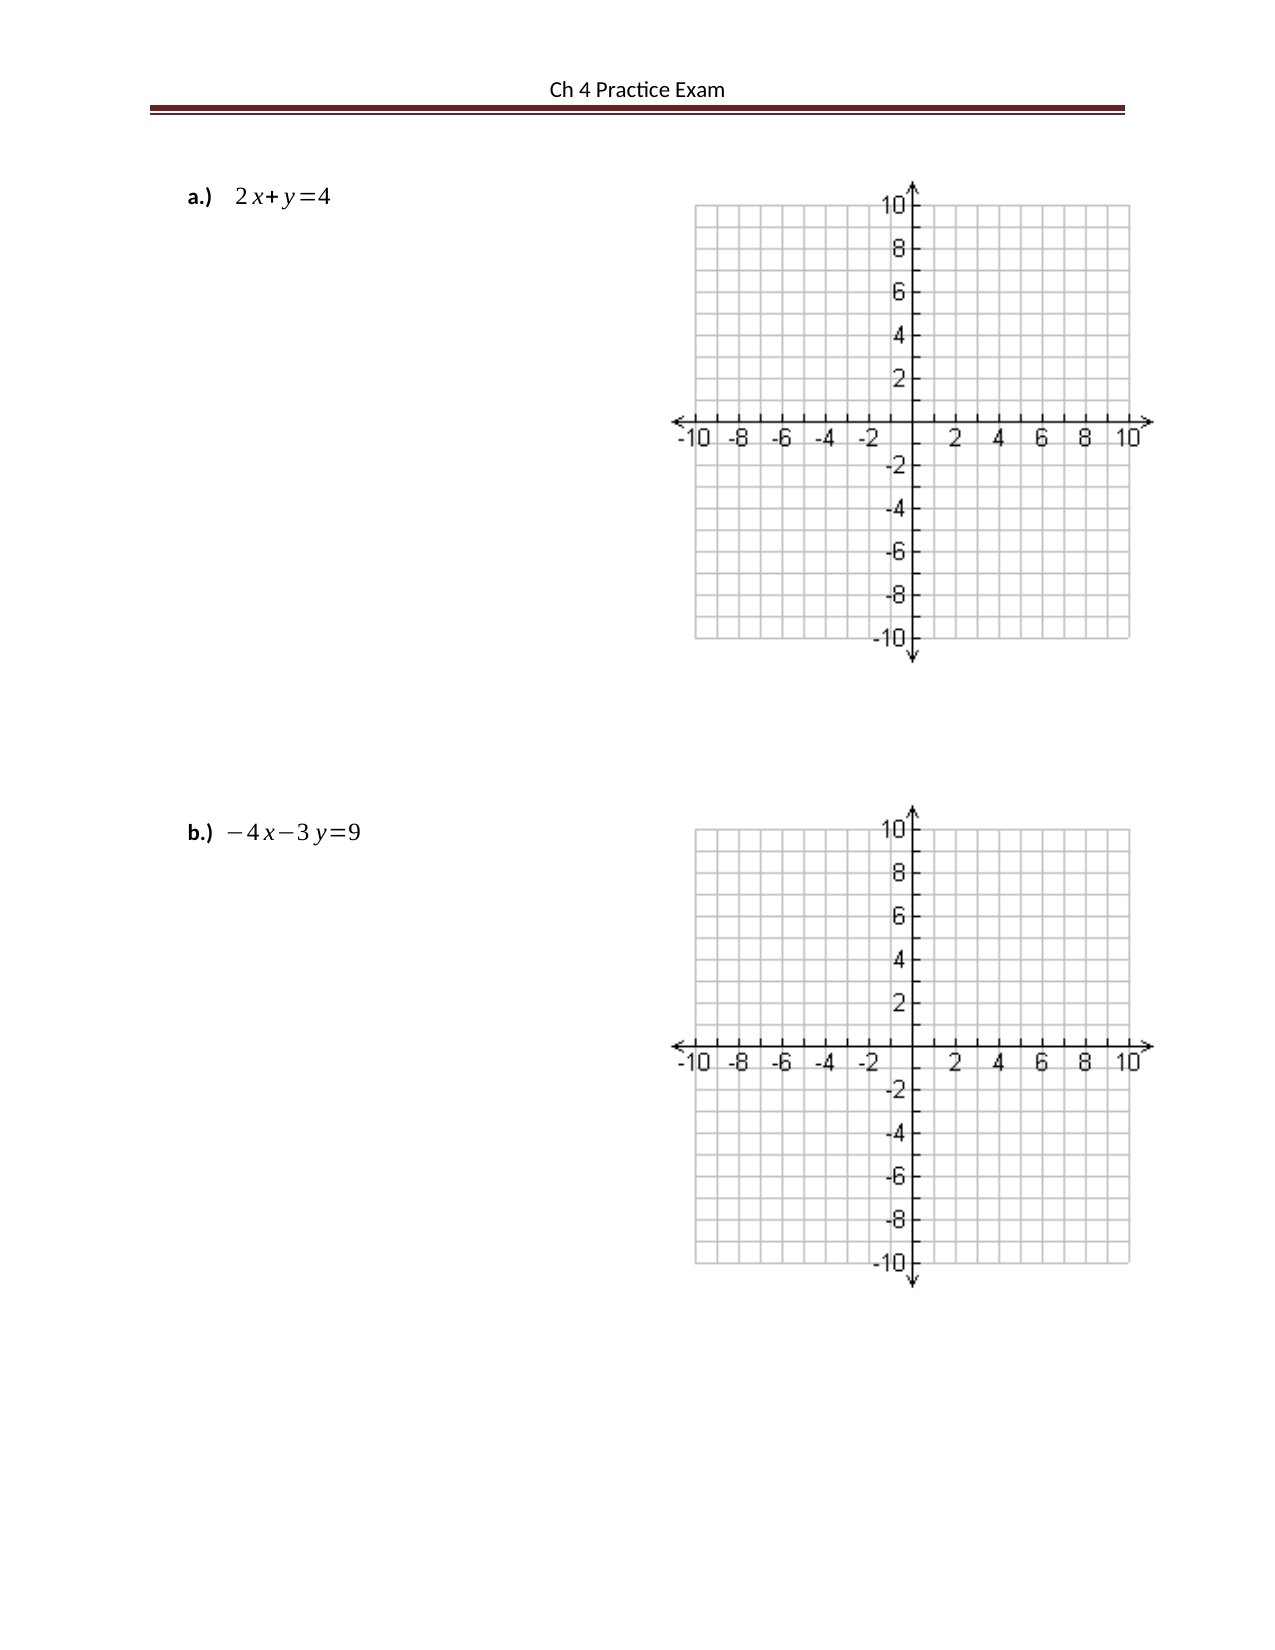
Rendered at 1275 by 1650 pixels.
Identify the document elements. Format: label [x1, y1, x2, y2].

picture [642, 775, 1183, 1317]
picture [642, 151, 1183, 692]
